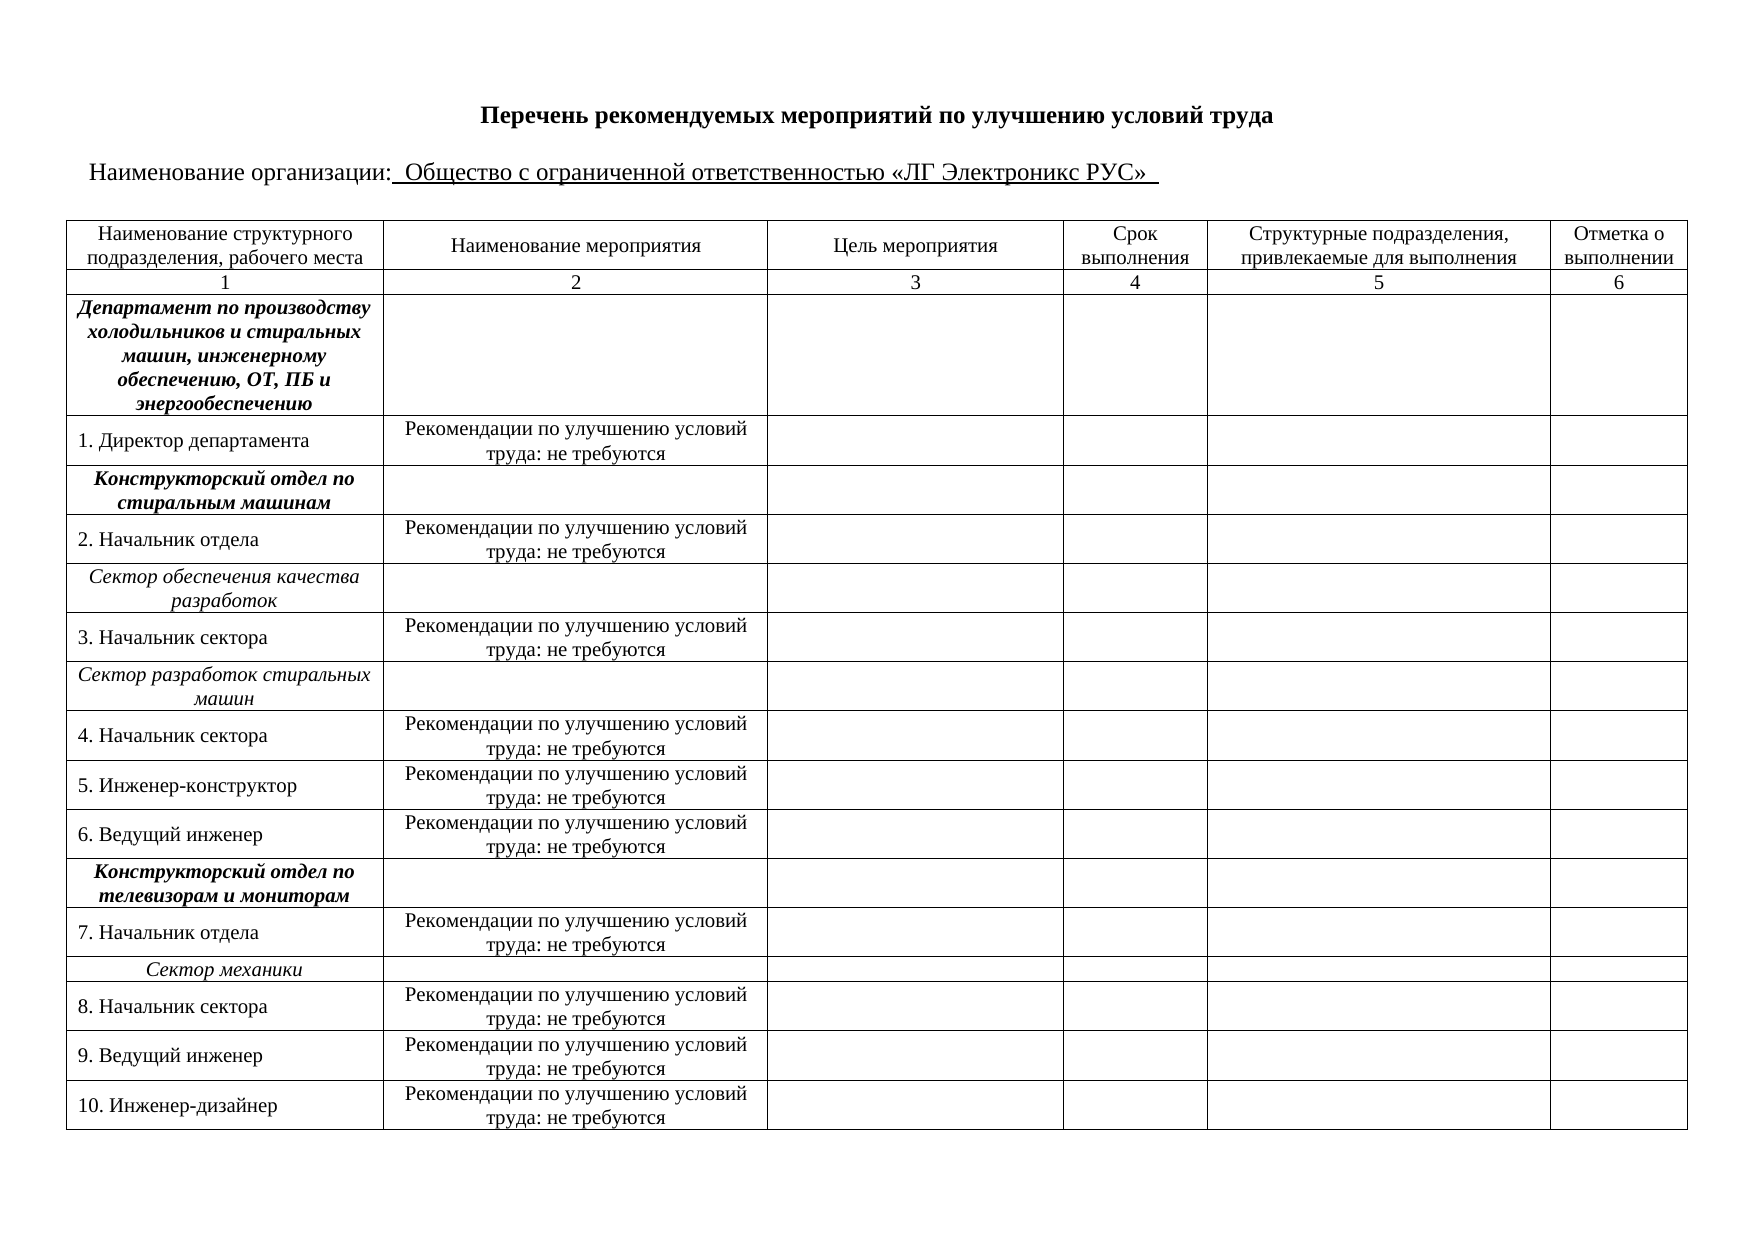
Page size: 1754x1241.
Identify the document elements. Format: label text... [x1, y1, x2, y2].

table_cell [1551, 613, 1687, 661]
table_cell [768, 613, 1063, 661]
table_cell [384, 662, 767, 710]
table_cell 10. Инженер-дизайнер [67, 1081, 383, 1129]
table_cell [1064, 1081, 1207, 1129]
table_cell 8. Начальник сектора [67, 982, 383, 1030]
table_cell [1551, 416, 1687, 464]
table_cell [1208, 711, 1550, 759]
table_cell [768, 908, 1063, 956]
table_cell [384, 295, 767, 415]
table_cell 7. Начальник отдела [67, 908, 383, 956]
table_cell [1208, 957, 1550, 981]
text Перечень рекомендуемых мероприятий по улучшению условий труда [89, 100, 1665, 129]
table_cell [1064, 515, 1207, 563]
table_cell [1551, 295, 1687, 415]
table_cell 1. Директор департамента [67, 416, 383, 464]
table_header Структурные подразделения, привлекаемые для выполнения [1208, 221, 1550, 269]
table_cell 5 [1208, 270, 1550, 294]
table_cell [1551, 908, 1687, 956]
table_header Цель мероприятия [768, 221, 1063, 269]
table_cell Рекомендации по улучшению условий труда: не требуются [384, 761, 767, 809]
table_cell 3 [768, 270, 1063, 294]
table_cell [1551, 761, 1687, 809]
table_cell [384, 982, 767, 1030]
table_cell [1064, 1031, 1207, 1079]
table_cell [768, 1081, 1063, 1129]
table_cell Сектор механики [67, 957, 383, 981]
table_cell [768, 1031, 1063, 1079]
table_cell [1208, 466, 1550, 514]
table_cell Рекомендации по улучшению условий труда: не требуются [384, 810, 767, 858]
table_cell [1064, 564, 1207, 612]
table_cell [1208, 1081, 1550, 1129]
table_cell 6. Ведущий инженер [67, 810, 383, 858]
table_cell Конструкторский отдел по телевизорам и мониторам [67, 859, 383, 907]
table_cell 9. Ведущий инженер [67, 1031, 383, 1079]
table_cell [1551, 982, 1687, 1030]
table_cell [1208, 295, 1550, 415]
table_cell [1064, 613, 1207, 661]
table_cell [768, 810, 1063, 858]
table_cell [1551, 515, 1687, 563]
table_cell [768, 859, 1063, 907]
table_cell 2. Начальник отдела [67, 515, 383, 563]
table_cell 4. Начальник сектора [67, 711, 383, 759]
table_cell [384, 466, 767, 514]
table_cell 2 [384, 270, 767, 294]
table_cell [1551, 1081, 1687, 1129]
table_cell [1064, 416, 1207, 464]
table_cell [768, 957, 1063, 981]
table_cell [384, 859, 767, 907]
table_cell Рекомендации по улучшению условий труда: не требуются [384, 416, 767, 464]
table_cell [1551, 711, 1687, 759]
table_cell [1064, 761, 1207, 809]
table_cell 3. Начальник сектора [67, 613, 383, 661]
table_cell [1208, 1031, 1550, 1079]
table_cell [768, 662, 1063, 710]
table_cell [1064, 859, 1207, 907]
table_cell [1064, 711, 1207, 759]
table_cell [1064, 957, 1207, 981]
table_cell [768, 466, 1063, 514]
table_cell [1208, 810, 1550, 858]
text Наименование организации: Общество с ограниченной ответственностью «ЛГ Электроникс РУС» [89, 157, 1665, 186]
table_cell Конструкторский отдел по стиральным машинам [67, 466, 383, 514]
table_cell [1551, 564, 1687, 612]
table_cell 1 [67, 270, 383, 294]
table_cell [768, 711, 1063, 759]
table_cell [384, 957, 767, 981]
table_cell [1551, 466, 1687, 514]
table_cell [1064, 295, 1207, 415]
table_cell [768, 515, 1063, 563]
table_cell [1208, 416, 1550, 464]
table_cell [384, 564, 767, 612]
table_cell [768, 982, 1063, 1030]
table_cell [1208, 515, 1550, 563]
table_cell [1551, 957, 1687, 981]
table_cell Рекомендации по улучшению условий труда: не требуются [384, 515, 767, 563]
table_cell [1208, 859, 1550, 907]
table_cell [1551, 859, 1687, 907]
table_header Наименование структурного подразделения, рабочего места [67, 221, 383, 269]
table_cell [1551, 662, 1687, 710]
table_header Срок выполнения [1064, 221, 1207, 269]
table_cell 4 [1064, 270, 1207, 294]
table_cell [1551, 810, 1687, 858]
table_cell [768, 564, 1063, 612]
table_cell [1064, 982, 1207, 1030]
table_cell [1064, 466, 1207, 514]
table_cell [1208, 564, 1550, 612]
table_cell [1064, 810, 1207, 858]
table_cell Рекомендации по улучшению условий труда: не требуются [384, 711, 767, 759]
table_cell [1208, 613, 1550, 661]
table_cell 6 [1551, 270, 1687, 294]
table_cell [1208, 908, 1550, 956]
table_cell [384, 1081, 767, 1129]
table_cell Сектор обеспечения качества разработок [67, 564, 383, 612]
table_cell [1064, 662, 1207, 710]
table_cell 5. Инженер-конструктор [67, 761, 383, 809]
table_cell [1064, 908, 1207, 956]
table_cell [1208, 662, 1550, 710]
table_cell Рекомендации по улучшению условий труда: не требуются [384, 613, 767, 661]
table_cell [1551, 1031, 1687, 1079]
table_cell [768, 761, 1063, 809]
table_cell Рекомендации по улучшению условий труда: не требуются [384, 908, 767, 956]
table_cell [768, 295, 1063, 415]
table_cell Департамент по производству холодильников и стиральных машин, инженерному обеспечению, ОТ, ПБ и энергообеспечению [67, 295, 383, 415]
table_cell [768, 416, 1063, 464]
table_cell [384, 1031, 767, 1079]
table_header Отметка о выполнении [1551, 221, 1687, 269]
table_cell Сектор разработок стиральных машин [67, 662, 383, 710]
table_cell [1208, 982, 1550, 1030]
table_cell [1208, 761, 1550, 809]
table_header Наименование мероприятия [384, 221, 767, 269]
